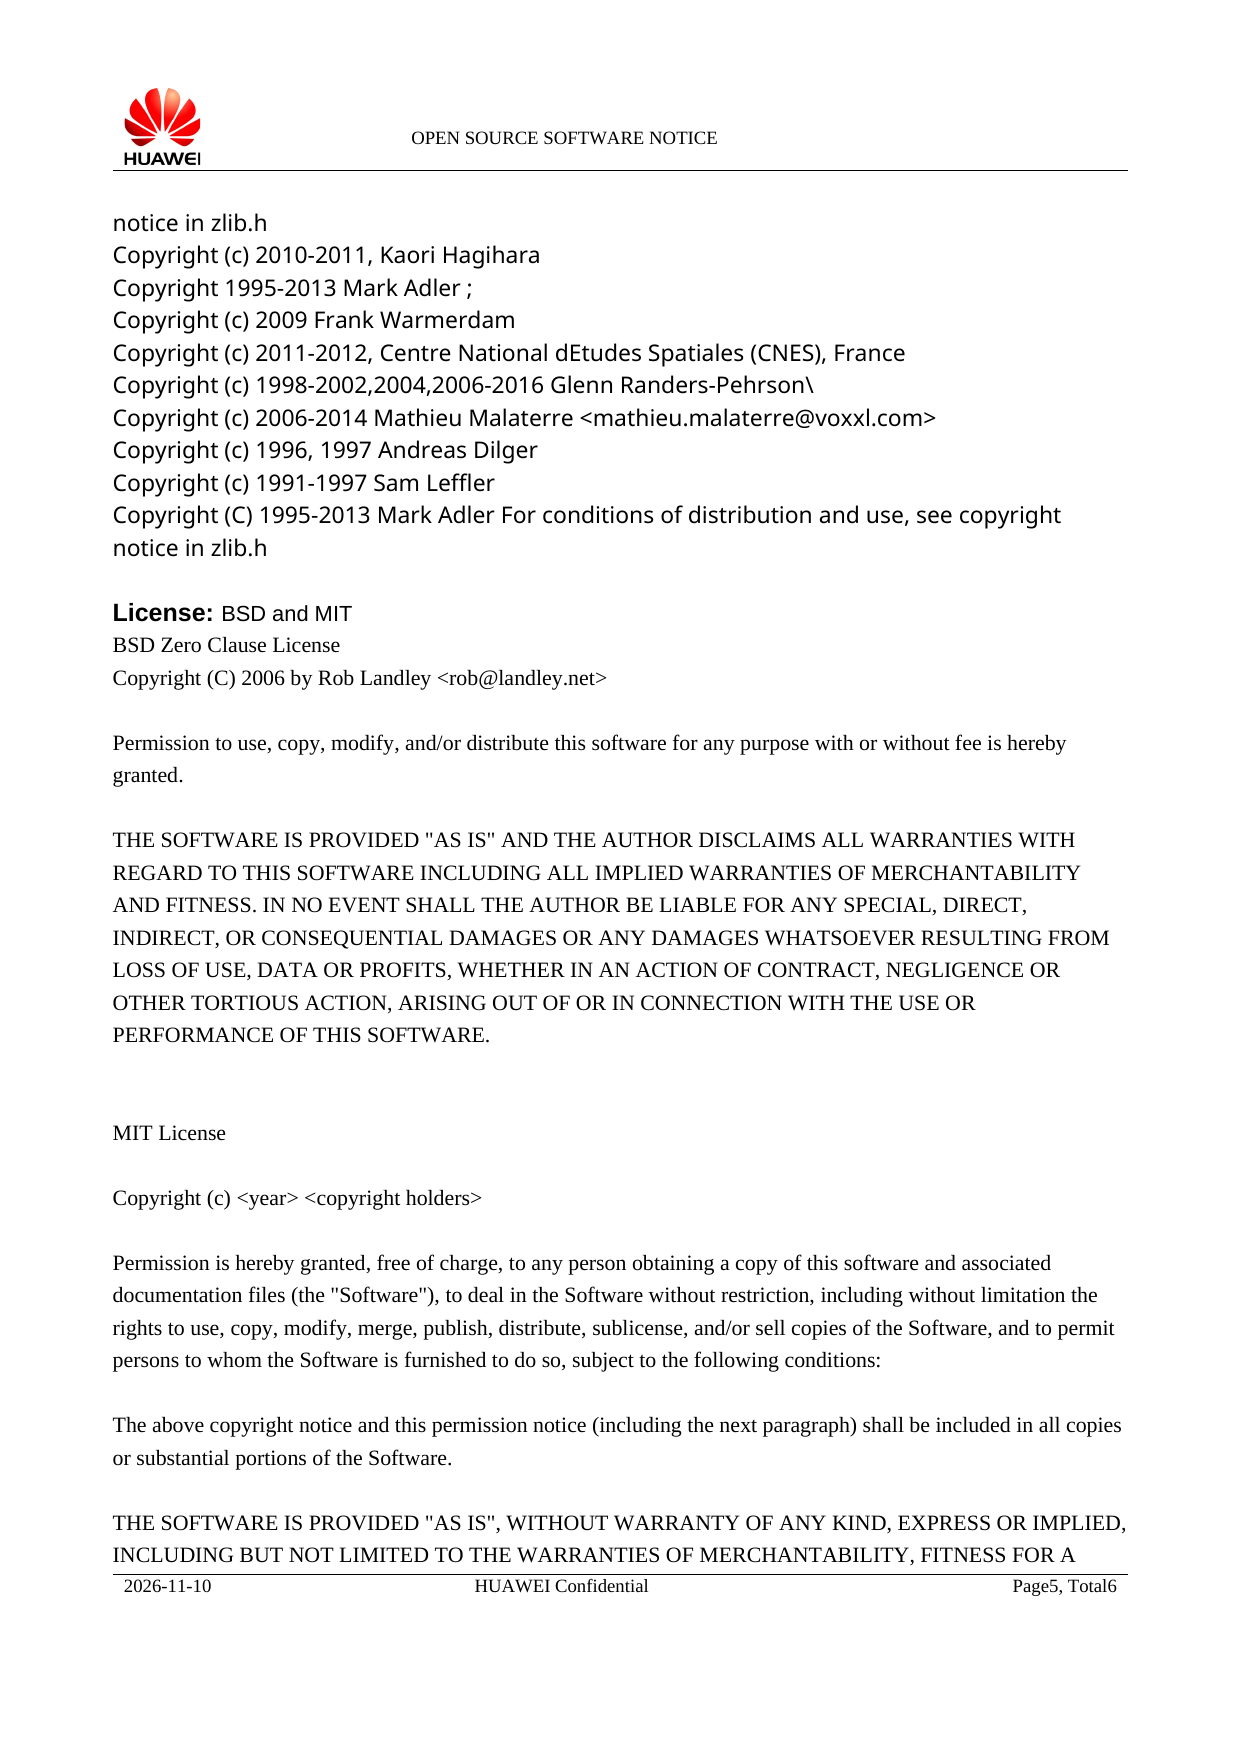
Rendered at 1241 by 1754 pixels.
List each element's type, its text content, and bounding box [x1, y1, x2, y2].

picture [124, 88, 201, 165]
text License: BSD and MIT [112, 596, 1128, 629]
